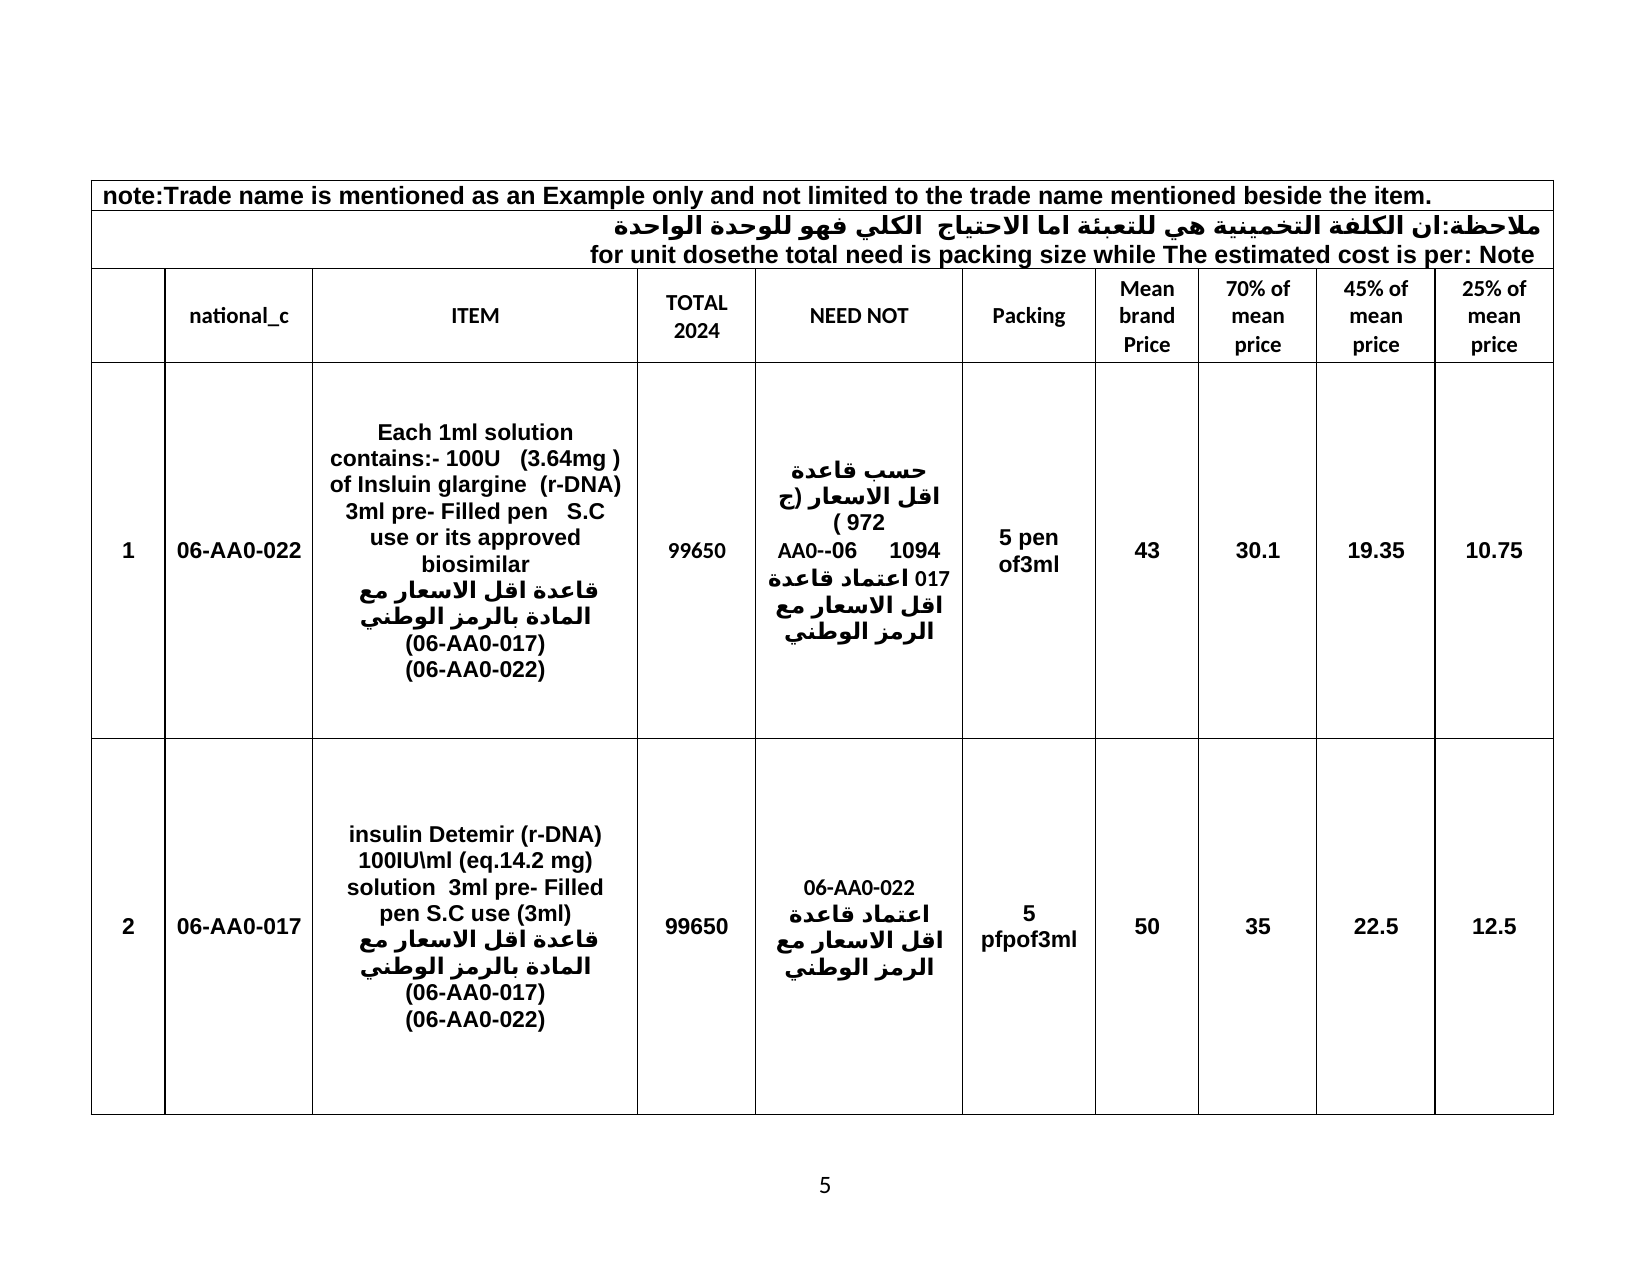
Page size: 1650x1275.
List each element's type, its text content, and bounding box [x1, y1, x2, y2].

table_cell 06-AA0-022 [166, 363, 312, 738]
table_cell حسب قاعدة اقل الاسعار (ج 972 ) 1094 06-AA0-017 اعتماد قاعدة اقل الاسعار مع الرمز الوطني [756, 363, 962, 738]
table_cell 35 [1199, 739, 1316, 1114]
table_cell Each 1ml solution contains:- 100U (3.64mg ) of Insluin glargine (r-DNA) 3ml pre- Filled pen S.C use or its approved biosimilar قاعدة اقل الاسعار مع المادة بالرمز الوطني (06-AA0-017) (06-AA0-022) [313, 363, 637, 738]
table_cell 22.5 [1317, 739, 1434, 1114]
table_cell 1 [92, 363, 164, 738]
table_cell 30.1 [1199, 363, 1316, 738]
table_cell 12.5 [1436, 739, 1553, 1114]
table_cell 25% of mean price [1436, 269, 1553, 362]
table_cell 70% of mean price [1199, 269, 1316, 362]
table_cell Mean brand Price [1096, 269, 1198, 362]
table_cell 06-AA0-022 اعتماد قاعدة اقل الاسعار مع الرمز الوطني [756, 739, 962, 1114]
table_cell 50 [1096, 739, 1198, 1114]
table_cell 99650 [638, 363, 755, 738]
table_cell national_c [166, 269, 312, 362]
table_cell 19.35 [1317, 363, 1434, 738]
table_cell 43 [1096, 363, 1198, 738]
table_cell 99650 [638, 739, 755, 1114]
table_cell 06-AA0-017 [166, 739, 312, 1114]
table_cell insulin Detemir (r-DNA) 100IU\ml (eq.14.2 mg) solution 3ml pre- Filled pen S.C use (3ml) قاعدة اقل الاسعار مع المادة بالرمز الوطني (06-AA0-017) (06-AA0-022) [313, 739, 637, 1114]
table_cell Packing [963, 269, 1095, 362]
table_cell 2 [92, 739, 164, 1114]
table_cell 5 pfpof3ml [963, 739, 1095, 1114]
table_cell TOTAL 2024 [638, 269, 755, 362]
table_cell [92, 269, 164, 362]
table_cell 5 pen of3ml [963, 363, 1095, 738]
table_cell 45% of mean price [1317, 269, 1434, 362]
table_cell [92, 181, 1553, 210]
table_cell NEED NOT [756, 269, 962, 362]
table_cell ITEM [313, 269, 637, 362]
table_cell ملاحظة:ان الكلفة التخمينية هي للتعبئة اما الاحتياج الكلي فهو للوحدة الواحدة for unit dosethe total need is packing size while The estimated cost is per: Note [92, 211, 1553, 268]
table_cell 10.75 [1436, 363, 1553, 738]
